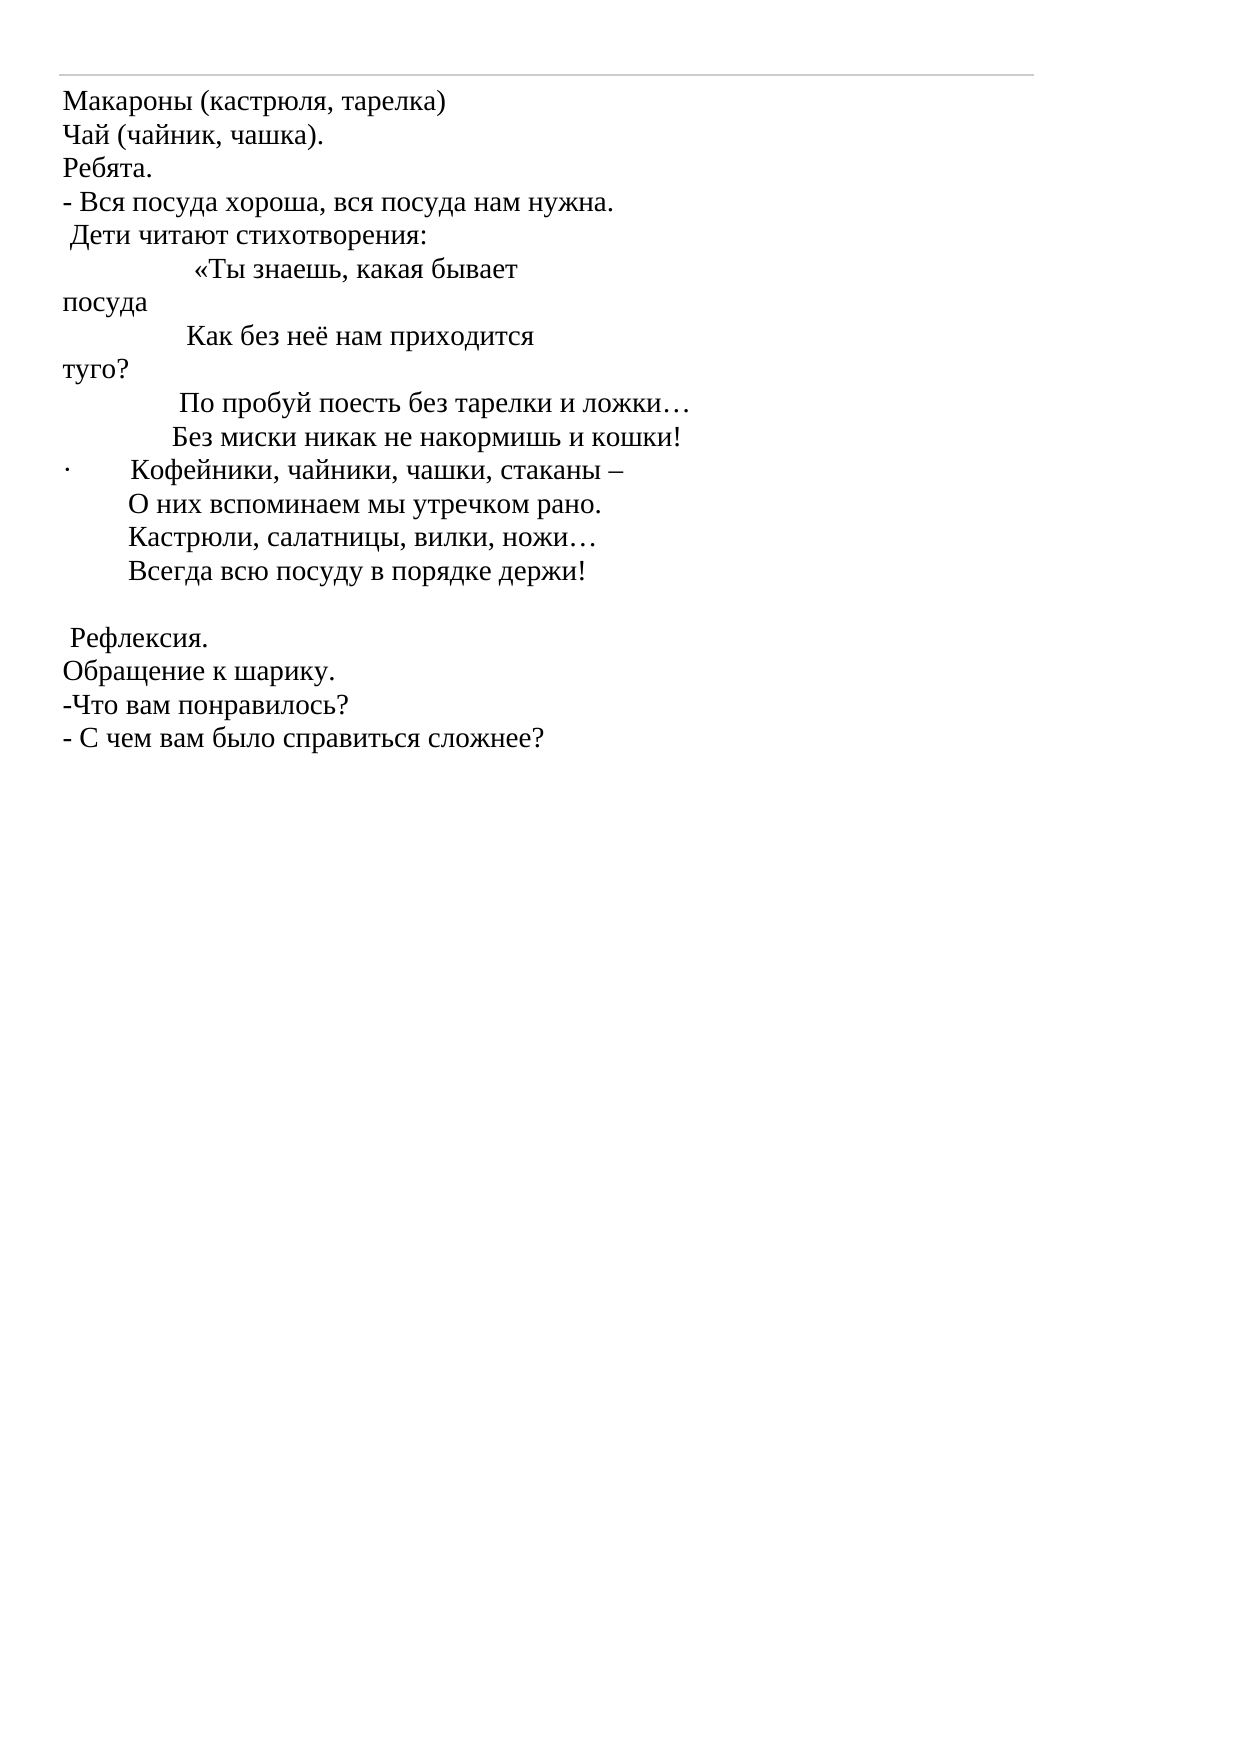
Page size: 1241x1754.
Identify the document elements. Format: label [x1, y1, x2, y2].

table_header [59, 76, 1033, 795]
